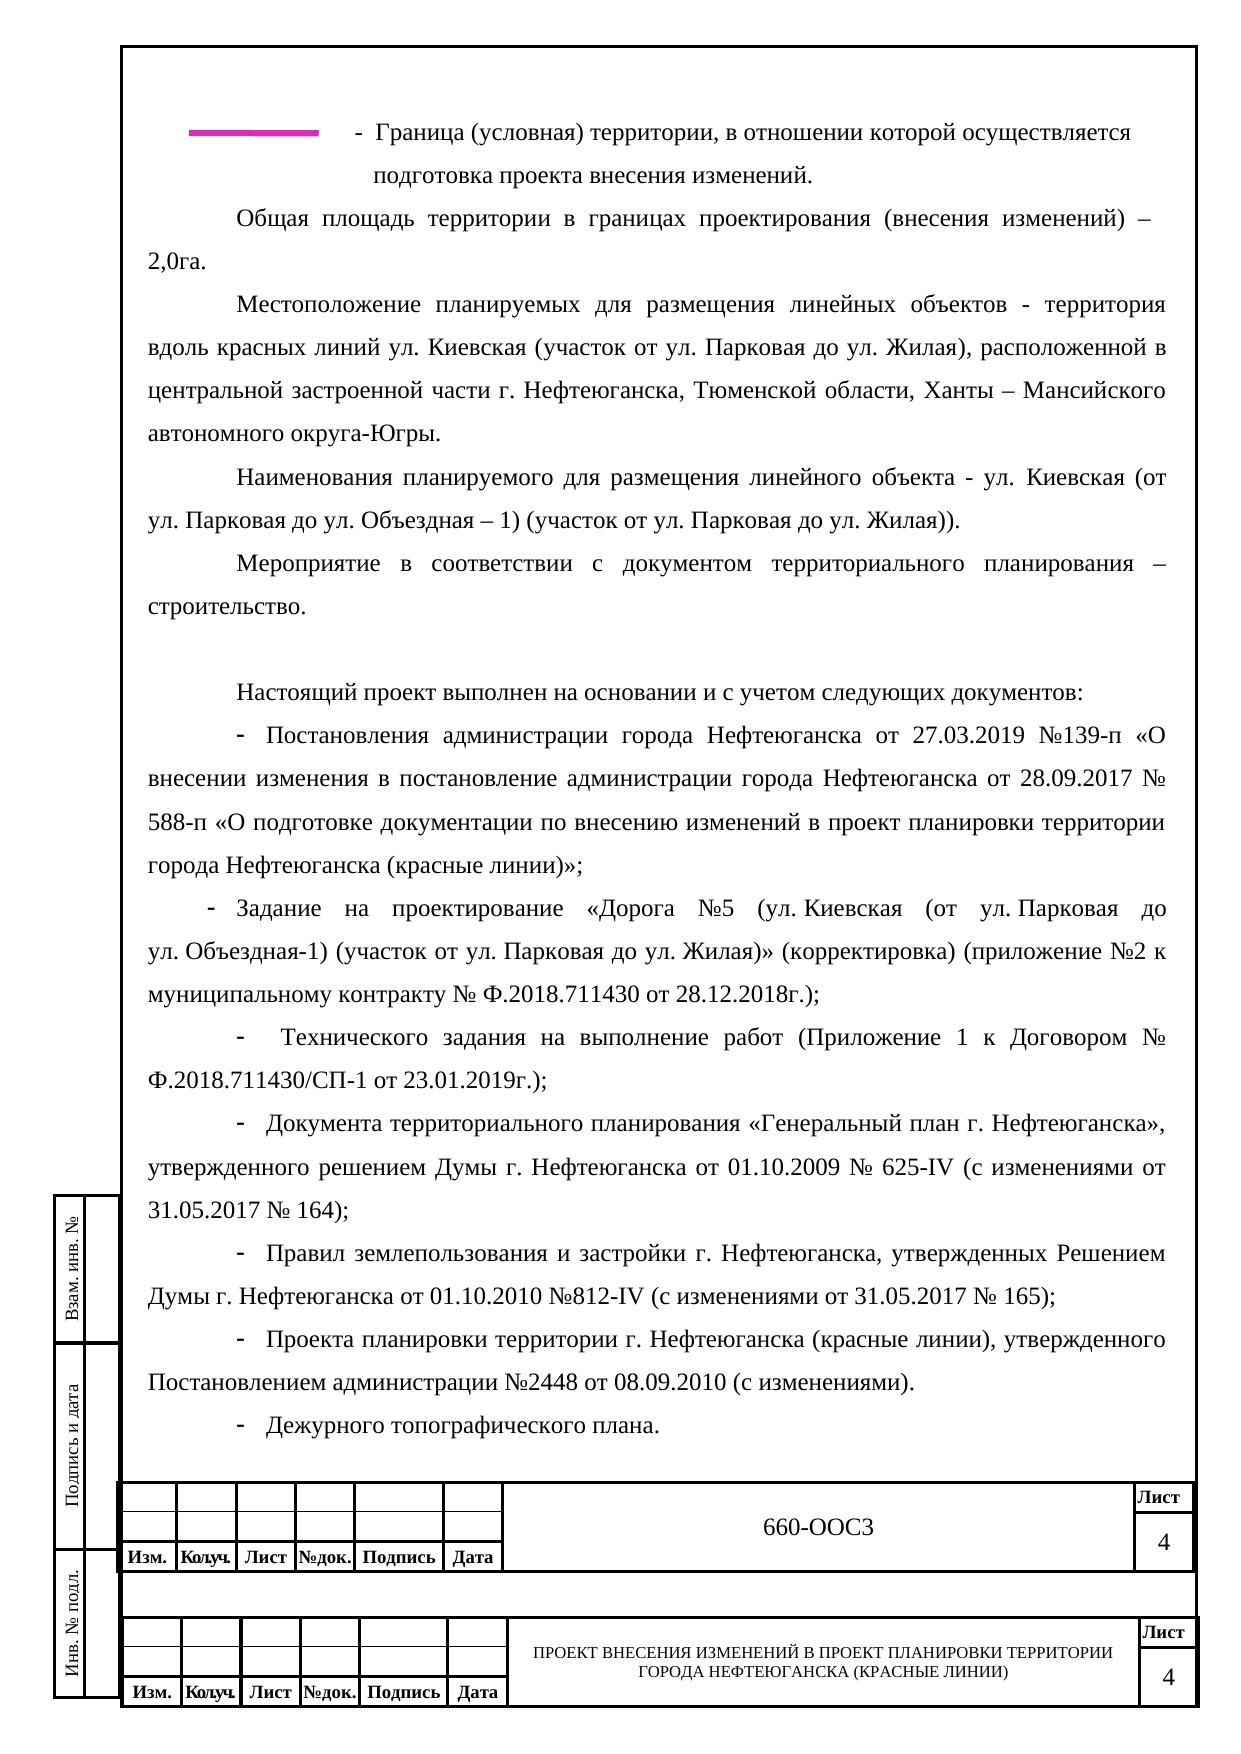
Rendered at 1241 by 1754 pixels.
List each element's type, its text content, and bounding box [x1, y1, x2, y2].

text Местоположение планируемых для размещения линейных объектов - территория вдоль красных линий ул. Киевская (участок от ул. Парковая до ул. Жилая), расположенной в центральной застроенной части г. Нефтеюганска, Тюменской области, Ханты – Мансийского автономного округа-Югры. [148, 289, 1167, 447]
text Мероприятие в соответствии с документом территориального планирования – строительство. [148, 548, 1167, 620]
list Документа территориального планирования «Генеральный план г. Нефтеюганска», утвержденного решением Думы г. Нефтеюганска от 01.10.2009 № 625-IV (с изменениями от 31.05.2017 № 164); [148, 1108, 1167, 1223]
list Правил землепользования и застройки г. Нефтеюганска, утвержденных Решением Думы г. Нефтеюганска от 01.10.2010 №812-IV (с изменениями от 31.05.2017 № 165); [148, 1238, 1167, 1310]
text Настоящий проект выполнен на основании и с учетом следующих документов: [148, 677, 1167, 706]
list Дежурного топографического плана. [148, 1410, 1167, 1439]
list Проекта планировки территории г. Нефтеюганска (красные линии), утвержденного Постановлением администрации №2448 от 08.09.2010 (с изменениями). [148, 1324, 1167, 1396]
list Технического задания на выполнение работ (Приложение 1 к Договором № Ф.2018.711430/СП-1 от 23.01.2019г.); [148, 1022, 1167, 1094]
list Постановления администрации города Нефтеюганска от 27.03.2019 №139-п «О внесении изменения в постановление администрации города Нефтеюганска от 28.09.2017 № 588-п «О подготовке документации по внесению изменений в проект планировки территории города Нефтеюганска (красные линии)»; [148, 720, 1167, 878]
text подготовка проекта внесения изменений. [354, 160, 1167, 188]
list Задание на проектирование «Дорога №5 (ул. Киевская (от ул. Парковая до ул. Объездная-1) (участок от ул. Парковая до ул. Жилая)» (корректировка) (приложение №2 к муниципальному контракту № Ф.2018.711430 от 28.12.2018г.); [148, 893, 1167, 1008]
text - Граница (условная) территории, в отношении которой осуществляется [354, 117, 1167, 145]
text Общая площадь территории в границах проектирования (внесения изменений) – 2,0га. [148, 203, 1152, 275]
text Наименования планируемого для размещения линейного объекта - ул. Киевская (от ул. Парковая до ул. Объездная – 1) (участок от ул. Парковая до ул. Жилая)). [148, 462, 1167, 533]
